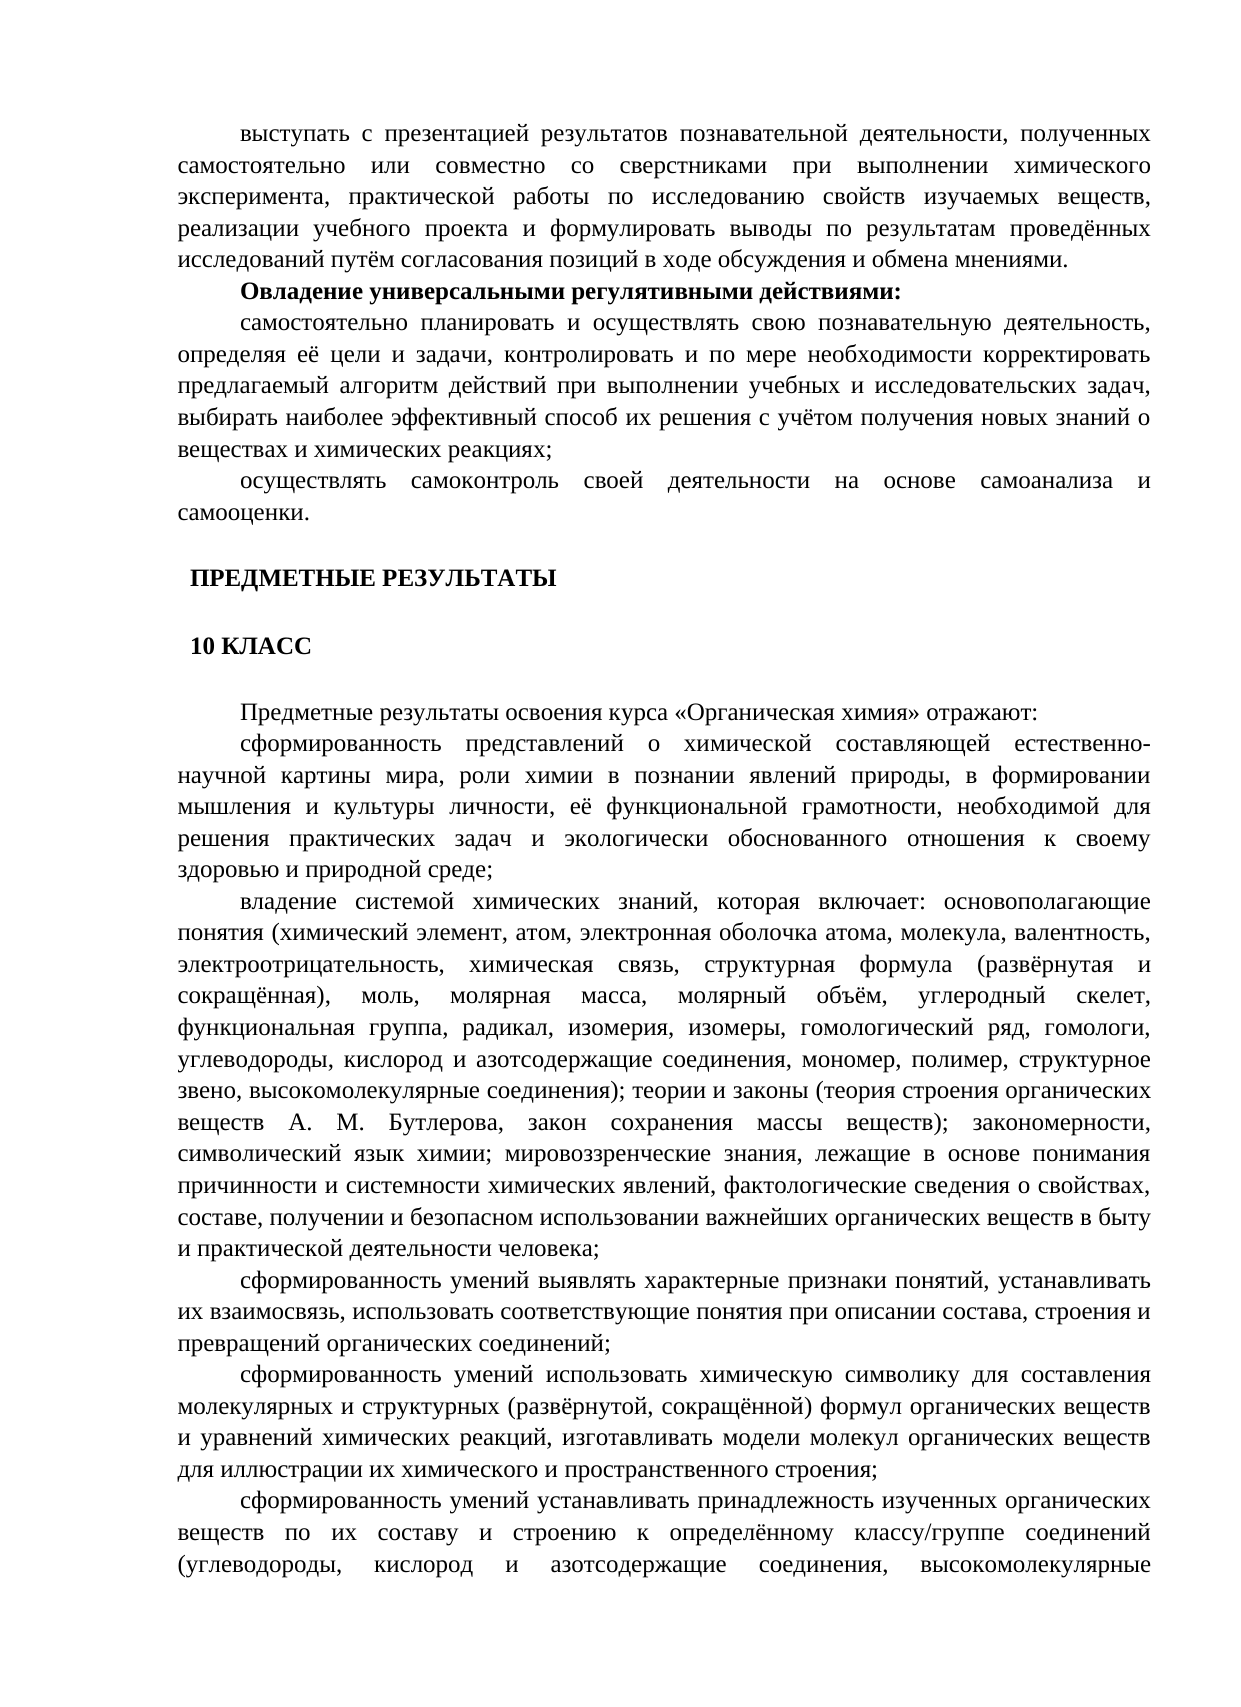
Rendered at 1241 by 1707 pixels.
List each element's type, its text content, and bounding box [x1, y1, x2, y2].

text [177, 1486, 1152, 1577]
text 10 КЛАСС [190, 631, 1152, 660]
text Предметные результаты освоения курса «Органическая химия» отражают: [177, 697, 1152, 725]
text самостоятельно планировать и осуществлять свою познавательную деятельность, определяя её цели и задачи, контролировать и по мере необходимости корректировать предлагаемый алгоритм действий при выполнении учебных и исследовательских задач, выбирать наиболее эффективный способ их решения с учётом получения новых знаний о веществах и химических реакциях; [177, 307, 1152, 462]
text осуществлять самоконтроль своей деятельности на основе самоанализа и самооценки. [177, 465, 1152, 526]
text сформированность представлений о химической составляющей естественно-научной картины мира, роли химии в познании явлений природы, в формировании мышления и культуры личности, её функциональной грамотности, необходимой для решения практических задач и экологически обоснованного отношения к своему здоровью и природной среде; [177, 728, 1152, 883]
text Овладение универсальными регулятивными действиями: [177, 276, 1152, 305]
text ПРЕДМЕТНЫЕ РЕЗУЛЬТАТЫ [190, 563, 1152, 592]
text выступать с презентацией результатов познавательной деятельности, полученных самостоятельно или совместно со сверстниками при выполнении химического эксперимента, практической работы по исследованию свойств изучаемых веществ, реализации учебного проекта и формулировать выводы по результатам проведённых исследований путём согласования позиций в ходе обсуждения и обмена мнениями. [177, 118, 1152, 273]
text владение системой химических знаний, которая включает: основополагающие понятия (химический элемент, атом, электронная оболочка атома, молекула, валентность, электроотрицательность, химическая связь, структурная формула (развёрнутая и сокращённая), моль, молярная масса, молярный объём, углеродный скелет, функциональная группа, радикал, изомерия, изомеры, гомологический ряд, гомологи, углеводороды, кислород и азотсодержащие соединения, мономер, полимер, структурное звено, высокомолекулярные соединения); теории и законы (теория строения органических веществ А. М. Бутлерова, закон сохранения массы веществ); закономерности, символический язык химии; мировоззренческие знания, лежащие в основе понимания причинности и системности химических явлений, фактологические сведения о свойствах, составе, получении и безопасном использовании важнейших органических веществ в быту и практической деятельности человека; [177, 886, 1152, 1262]
text сформированность умений использовать химическую символику для составления молекулярных и структурных (развёрнутой, сокращённой) формул органических веществ и уравнений химических реакций, изготавливать модели молекул органических веществ для иллюстрации их химического и пространственного строения; [177, 1359, 1152, 1483]
text сформированность умений выявлять характерные признаки понятий, устанавливать их взаимосвязь, использовать соответствующие понятия при описании состава, строения и превращений органических соединений; [177, 1265, 1152, 1357]
